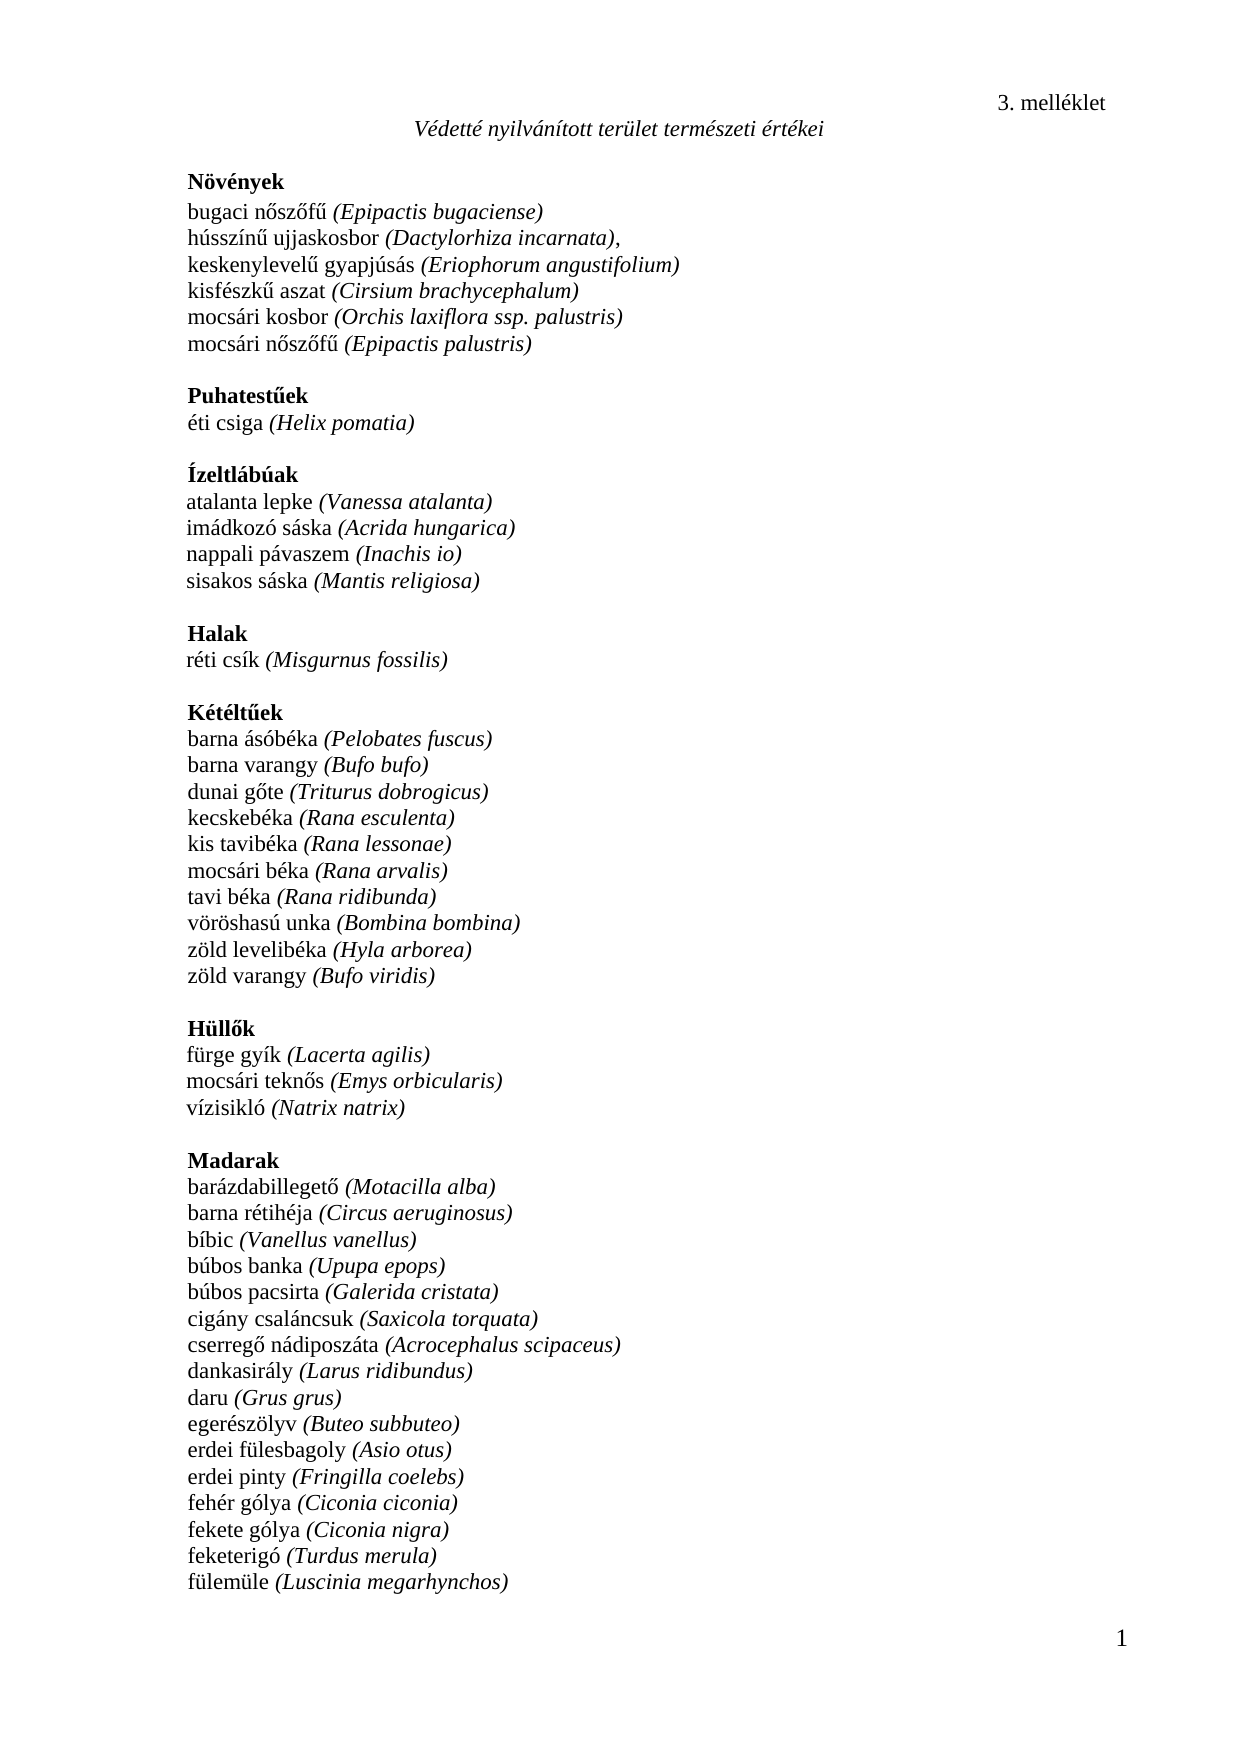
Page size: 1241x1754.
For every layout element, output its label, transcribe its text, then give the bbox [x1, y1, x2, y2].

text tavi béka (Rana ridibunda) [187, 883, 1128, 909]
text mocsári teknős (Emys orbicularis) [186, 1068, 1128, 1094]
text cserregő nádiposzáta (Acrocephalus scipaceus) [187, 1331, 1128, 1357]
text zöld varangy (Bufo viridis) [187, 962, 1128, 988]
text kecskebéka (Rana esculenta) [187, 804, 1128, 830]
text egerészölyv (Buteo subbuteo) [187, 1410, 1128, 1437]
text barna ásóbéka (Pelobates fuscus) [187, 725, 1128, 751]
text Puhatestűek [187, 382, 1128, 409]
text cigány csaláncsuk (Saxicola torquata) [187, 1305, 1128, 1331]
text atalanta lepke (Vanessa atalanta) [150, 488, 1128, 514]
text bíbic (Vanellus vanellus) [187, 1226, 1128, 1252]
text barna varangy (Bufo bufo) [187, 751, 1128, 778]
text zöld levelibéka (Hyla arborea) [187, 936, 1128, 962]
text Növények [187, 168, 1128, 194]
text Hüllők [187, 1015, 1128, 1041]
text Kétéltűek [187, 699, 1128, 725]
text mocsári béka (Rana arvalis) [187, 857, 1128, 883]
text fülemüle (Luscinia megarhynchos) [187, 1568, 1128, 1595]
text barna rétihéja (Circus aeruginosus) [187, 1199, 1128, 1226]
text réti csík (Misgurnus fossilis) [150, 646, 1128, 672]
text fekete gólya (Ciconia nigra) [187, 1516, 1128, 1542]
text kis tavibéka (Rana lessonae) [187, 830, 1128, 857]
text barázdabillegető (Motacilla alba) [187, 1173, 1128, 1199]
text Védetté nyilvánított terület természeti értékei [112, 115, 1128, 141]
text keskenylevelű gyapjúsás (Eriophorum angustifolium) [187, 251, 1128, 277]
text dunai gőte (Triturus dobrogicus) [187, 778, 1128, 804]
text nappali pávaszem (Inachis io) [150, 541, 1128, 567]
text mocsári nőszőfű (Epipactis palustris) [187, 330, 1128, 356]
text vöröshasú unka (Bombina bombina) [187, 909, 1128, 936]
text 3. melléklet [112, 89, 1128, 115]
text dankasirály (Larus ridibundus) [187, 1357, 1128, 1384]
text búbos pacsirta (Galerida cristata) [187, 1278, 1128, 1305]
text Madarak [187, 1147, 1128, 1173]
text búbos banka (Upupa epops) [187, 1252, 1128, 1278]
text hússzínű ujjaskosbor (Dactylorhiza incarnata), [187, 224, 1128, 251]
text éti csiga (Helix pomatia) [187, 409, 1128, 435]
text kisfészkű aszat (Cirsium brachycephalum) [187, 277, 1128, 303]
text daru (Grus grus) [187, 1384, 1128, 1410]
text bugaci nőszőfű (Epipactis bugaciense) [187, 198, 1128, 224]
text Halak [187, 619, 1128, 646]
text feketerigó (Turdus merula) [187, 1542, 1128, 1568]
text erdei fülesbagoly (Asio otus) [187, 1437, 1128, 1463]
text vízisikló (Natrix natrix) [186, 1094, 1128, 1120]
text fehér gólya (Ciconia ciconia) [187, 1489, 1128, 1516]
text erdei pinty (Fringilla coelebs) [187, 1463, 1128, 1489]
text imádkozó sáska (Acrida hungarica) [150, 514, 1128, 541]
text Ízeltlábúak [187, 461, 1128, 488]
text fürge gyík (Lacerta agilis) [186, 1041, 1128, 1068]
text mocsári kosbor (Orchis laxiflora ssp. palustris) [187, 303, 1128, 330]
text sisakos sáska (Mantis religiosa) [150, 567, 1128, 593]
